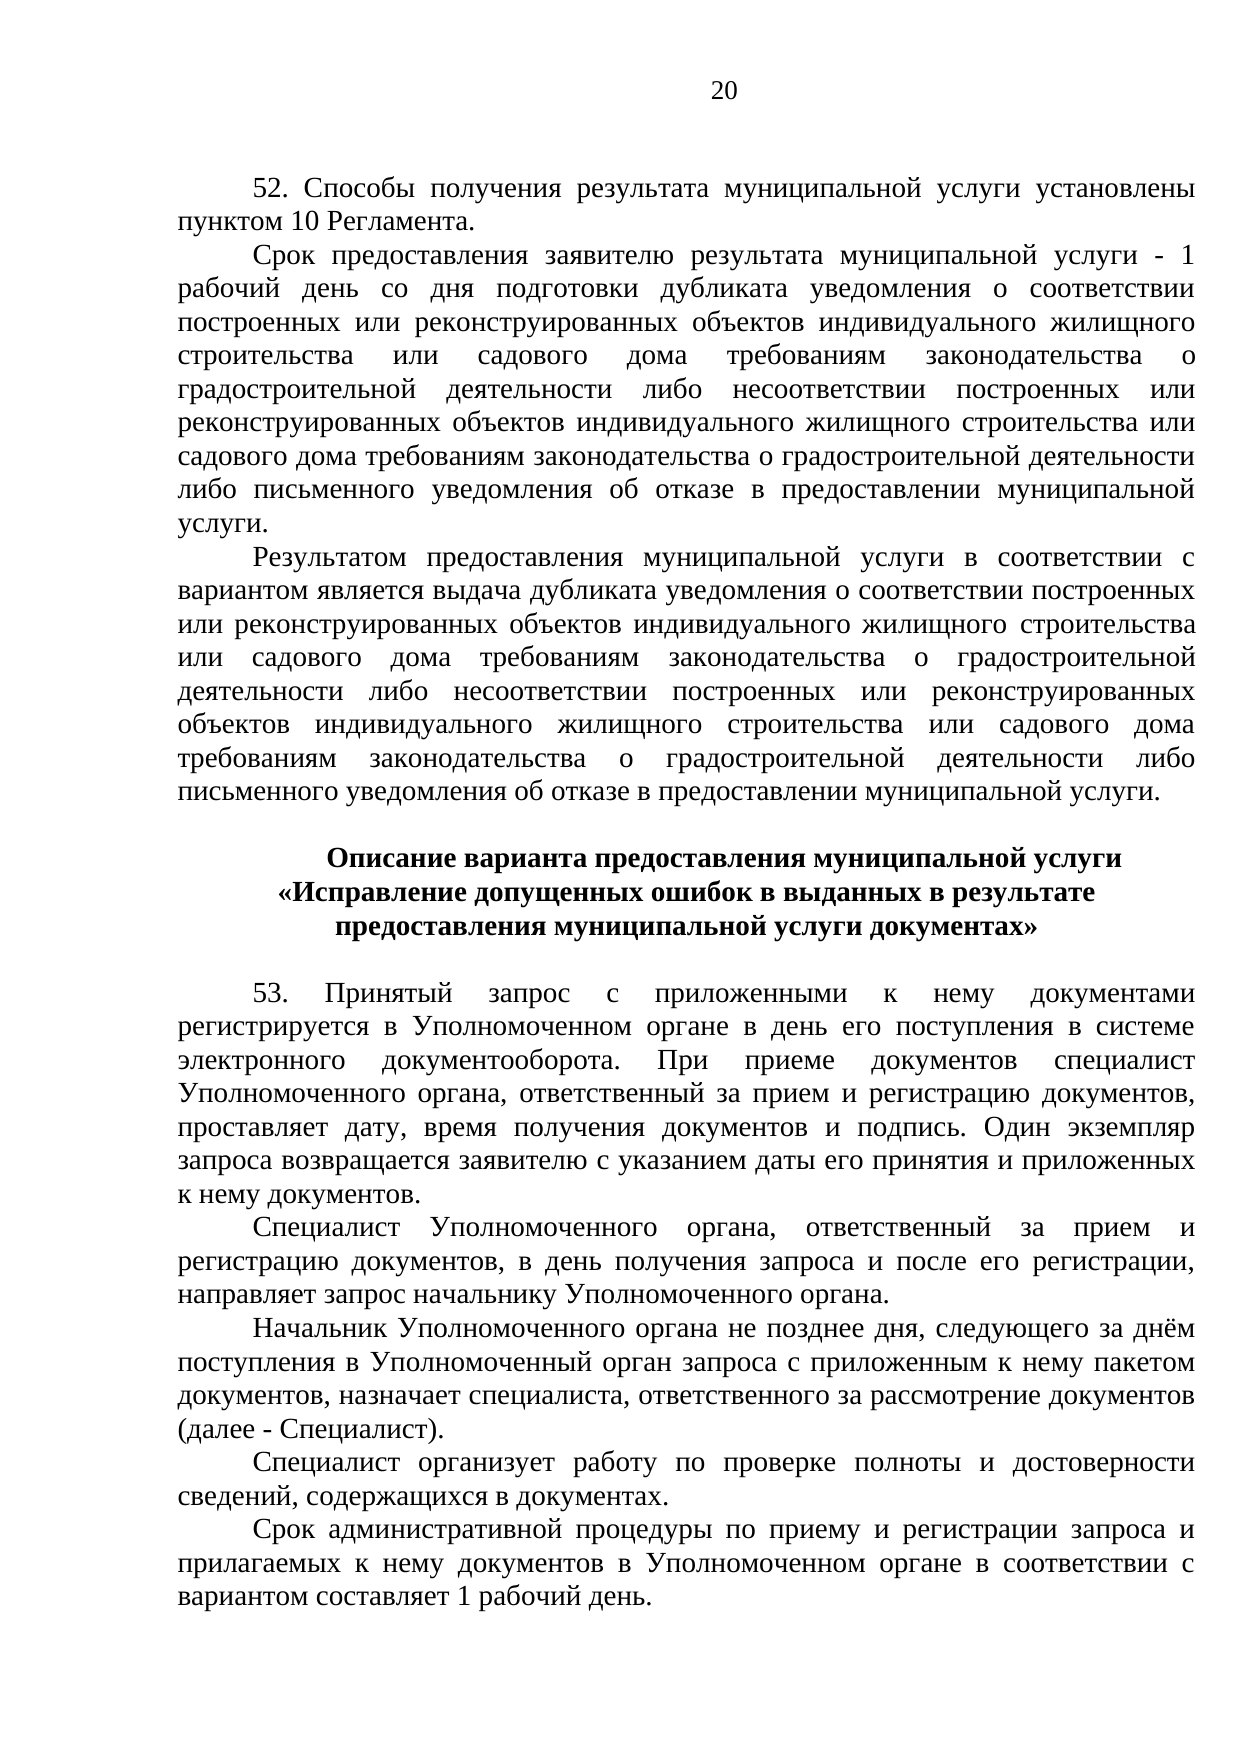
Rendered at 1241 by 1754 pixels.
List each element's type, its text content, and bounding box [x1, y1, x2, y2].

text Срок предоставления заявителю результата муниципальной услуги - 1 рабочий день со дня подготовки дубликата уведомления о соответствии построенных или реконструированных объектов индивидуального жилищного строительства или садового дома требованиям законодательства о градостроительной деятельности либо несоответствии построенных или реконструированных объектов индивидуального жилищного строительства или садового дома требованиям законодательства о градостроительной деятельности либо письменного уведомления об отказе в предоставлении муниципальной услуги. [177, 237, 1196, 539]
text 52. Способы получения результата муниципальной услуги установлены пунктом 10 Регламента. [177, 170, 1196, 237]
text Специалист организует работу по проверке полноты и достоверности сведений, содержащихся в документах. [177, 1444, 1196, 1511]
text Начальник Уполномоченного органа не позднее дня, следующего за днём поступления в Уполномоченный орган запроса с приложенным к нему пакетом документов, назначает специалиста, ответственного за рассмотрение документов (далее - Специалист). [177, 1310, 1196, 1444]
text Срок административной процедуры по приему и регистрации запроса и прилагаемых к нему документов в Уполномоченном органе в соответствии с вариантом составляет 1 рабочий день. [177, 1511, 1196, 1612]
subtitle Описание варианта предоставления муниципальной услуги «Исправление допущенных ошибок в выданных в результате предоставления муниципальной услуги документах» [177, 841, 1196, 941]
text Специалист Уполномоченного органа, ответственный за прием и регистрацию документов, в день получения запроса и после его регистрации, направляет запрос начальнику Уполномоченного органа. [177, 1209, 1196, 1310]
text Результатом предоставления муниципальной услуги в соответствии с вариантом является выдача дубликата уведомления о соответствии построенных или реконструированных объектов индивидуального жилищного строительства или садового дома требованиям законодательства о градостроительной деятельности либо несоответствии построенных или реконструированных объектов индивидуального жилищного строительства или садового дома требованиям законодательства о градостроительной деятельности либо письменного уведомления об отказе в предоставлении муниципальной услуги. [177, 539, 1196, 807]
text 53. Принятый запрос с приложенными к нему документами регистрируется в Уполномоченном органе в день его поступления в системе электронного документооборота. При приеме документов специалист Уполномоченного органа, ответственный за прием и регистрацию документов, проставляет дату, время получения документов и подпись. Один экземпляр запроса возвращается заявителю с указанием даты его принятия и приложенных к нему документов. [177, 975, 1196, 1209]
